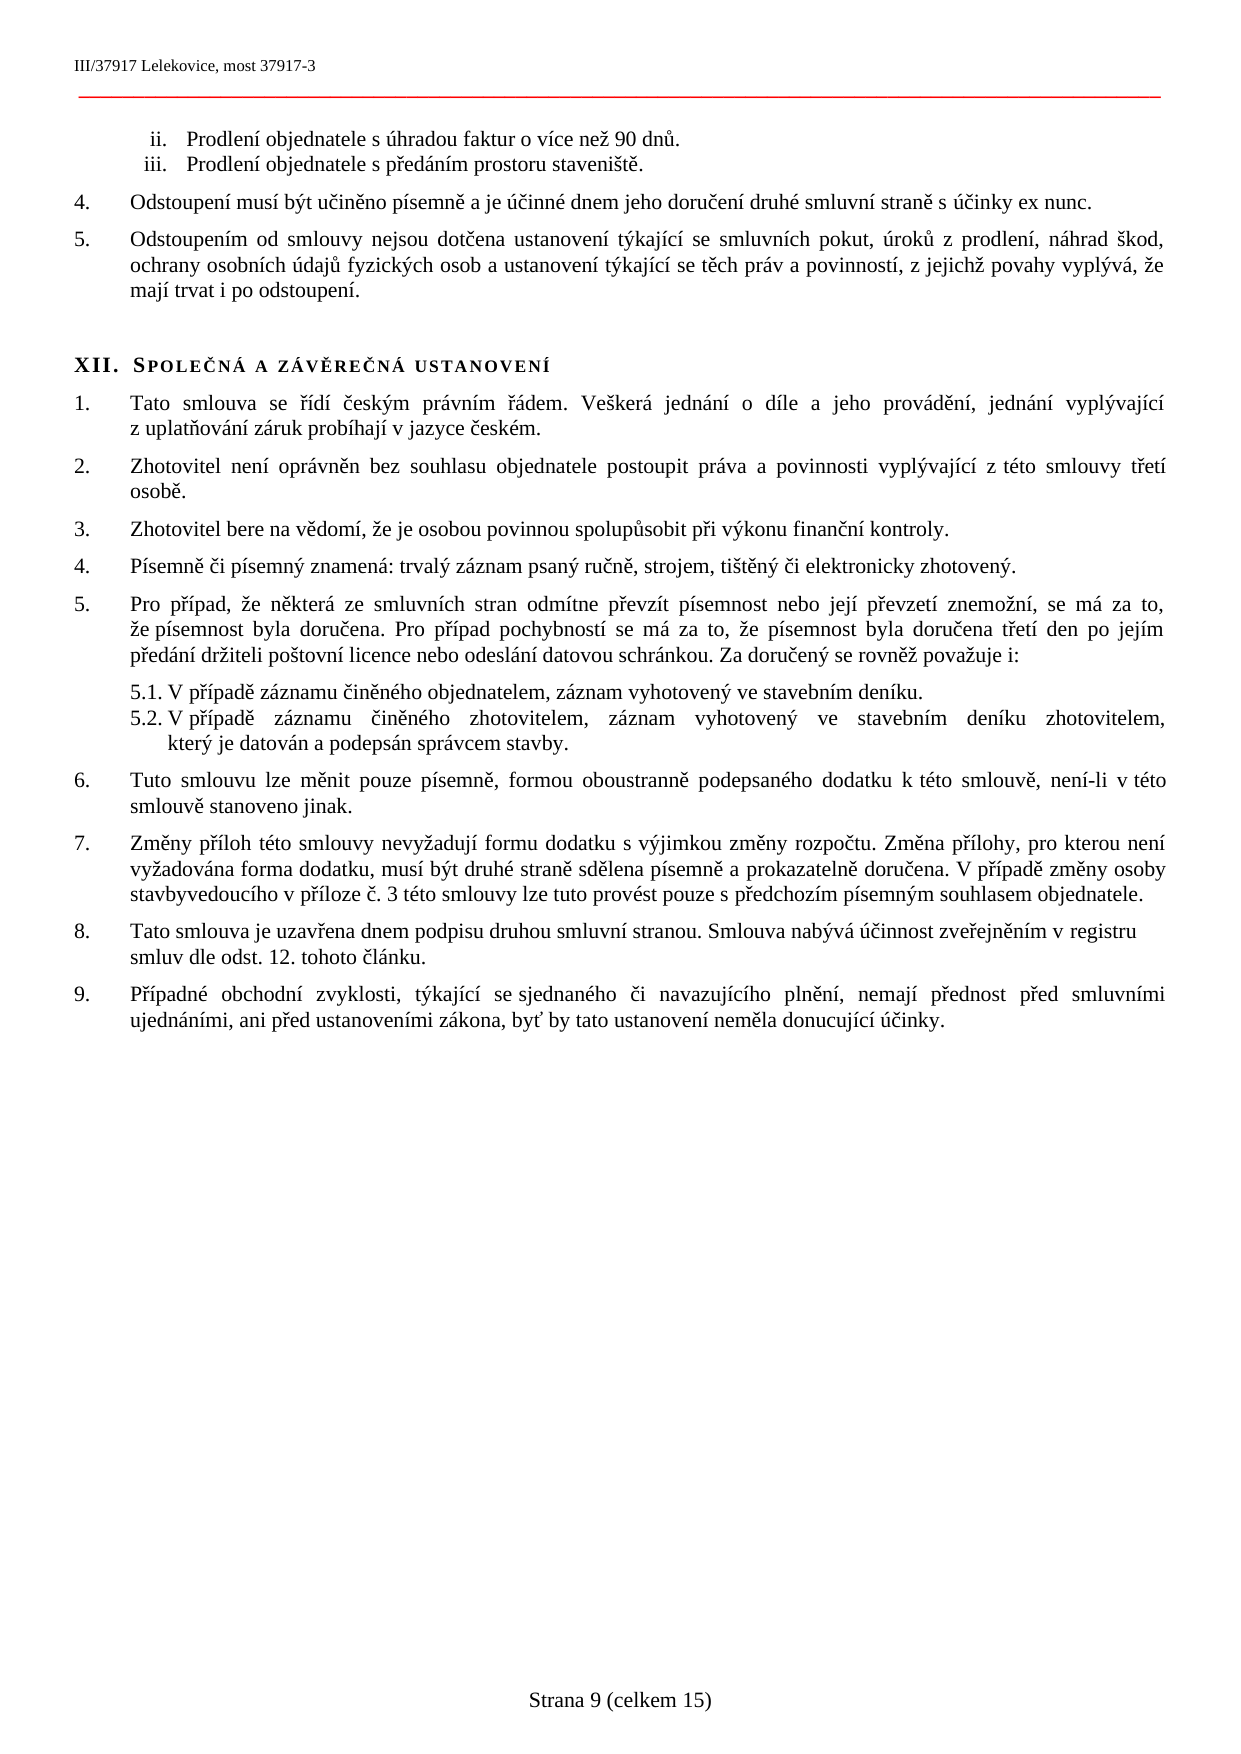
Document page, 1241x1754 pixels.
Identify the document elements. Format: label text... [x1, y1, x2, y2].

list Písemně či písemný znamená: trvalý záznam psaný ručně, strojem, tištěný či elektronicky zhotovený. [74, 553, 1166, 579]
list Případné obchodní zvyklosti, týkající se sjednaného či navazujícího plnění, nemají přednost před smluvními ujednáními, ani před ustanoveními zákona, byť by tato ustanovení neměla donucující účinky. [74, 981, 1166, 1032]
list Odstoupení musí být učiněno písemně a je účinné dnem jeho doručení druhé smluvní straně s účinky ex nunc. [74, 189, 1166, 214]
list Zhotovitel není oprávněn bez souhlasu objednatele postoupit práva a povinnosti vyplývající z této smlouvy třetí osobě. [74, 453, 1166, 503]
list Odstoupením od smlouvy nejsou dotčena ustanovení týkající se smluvních pokut, úroků z prodlení, náhrad škod, ochrany osobních údajů fyzických osob a ustanovení týkající se těch práv a povinností, z jejichž povahy vyplývá, že mají trvat i po odstoupení. [74, 226, 1166, 302]
list V případě záznamu činěného objednatelem, záznam vyhotovený ve stavebním deníku. [130, 679, 1166, 704]
list Tato smlouva je uzavřena dnem podpisu druhou smluvní stranou. Smlouva nabývá účinnost zveřejněním v registru smluv dle odst. 12. tohoto článku. [74, 918, 1166, 969]
list Změny příloh této smlouvy nevyžadují formu dodatku s výjimkou změny rozpočtu. Změna přílohy, pro kterou není vyžadována forma dodatku, musí být druhé straně sdělena písemně a prokazatelně doručena. V případě změny osoby stavbyvedoucího v příloze č. 3 této smlouvy lze tuto provést pouze s předchozím písemným souhlasem objednatele. [74, 830, 1166, 906]
list Společná a závěrečná ustanovení [74, 352, 1166, 377]
list Prodlení objednatele s úhradou faktur o více než 90 dnů. [167, 126, 1166, 151]
list Zhotovitel bere na vědomí, že je osobou povinnou spolupůsobit při výkonu finanční kontroly. [74, 516, 1166, 541]
list Tuto smlouvu lze měnit pouze písemně, formou oboustranně podepsaného dodatku k této smlouvě, není-li v této smlouvě stanoveno jinak. [74, 767, 1166, 818]
list V případě záznamu činěného zhotovitelem, záznam vyhotovený ve stavebním deníku zhotovitelem, který je datován a podepsán správcem stavby. [130, 704, 1166, 755]
list Prodlení objednatele s předáním prostoru staveniště. [167, 151, 1166, 176]
list Tato smlouva se řídí českým právním řádem. Veškerá jednání o díle a jeho provádění, jednání vyplývající z uplatňování záruk probíhají v jazyce českém. [74, 390, 1166, 440]
list Pro případ, že některá ze smluvních stran odmítne převzít písemnost nebo její převzetí znemožní, se má za to, že písemnost byla doručena. Pro případ pochybností se má za to, že písemnost byla doručena třetí den po jejím předání držiteli poštovní licence nebo odeslání datovou schránkou. Za doručený se rovněž považuje i: [74, 591, 1166, 667]
